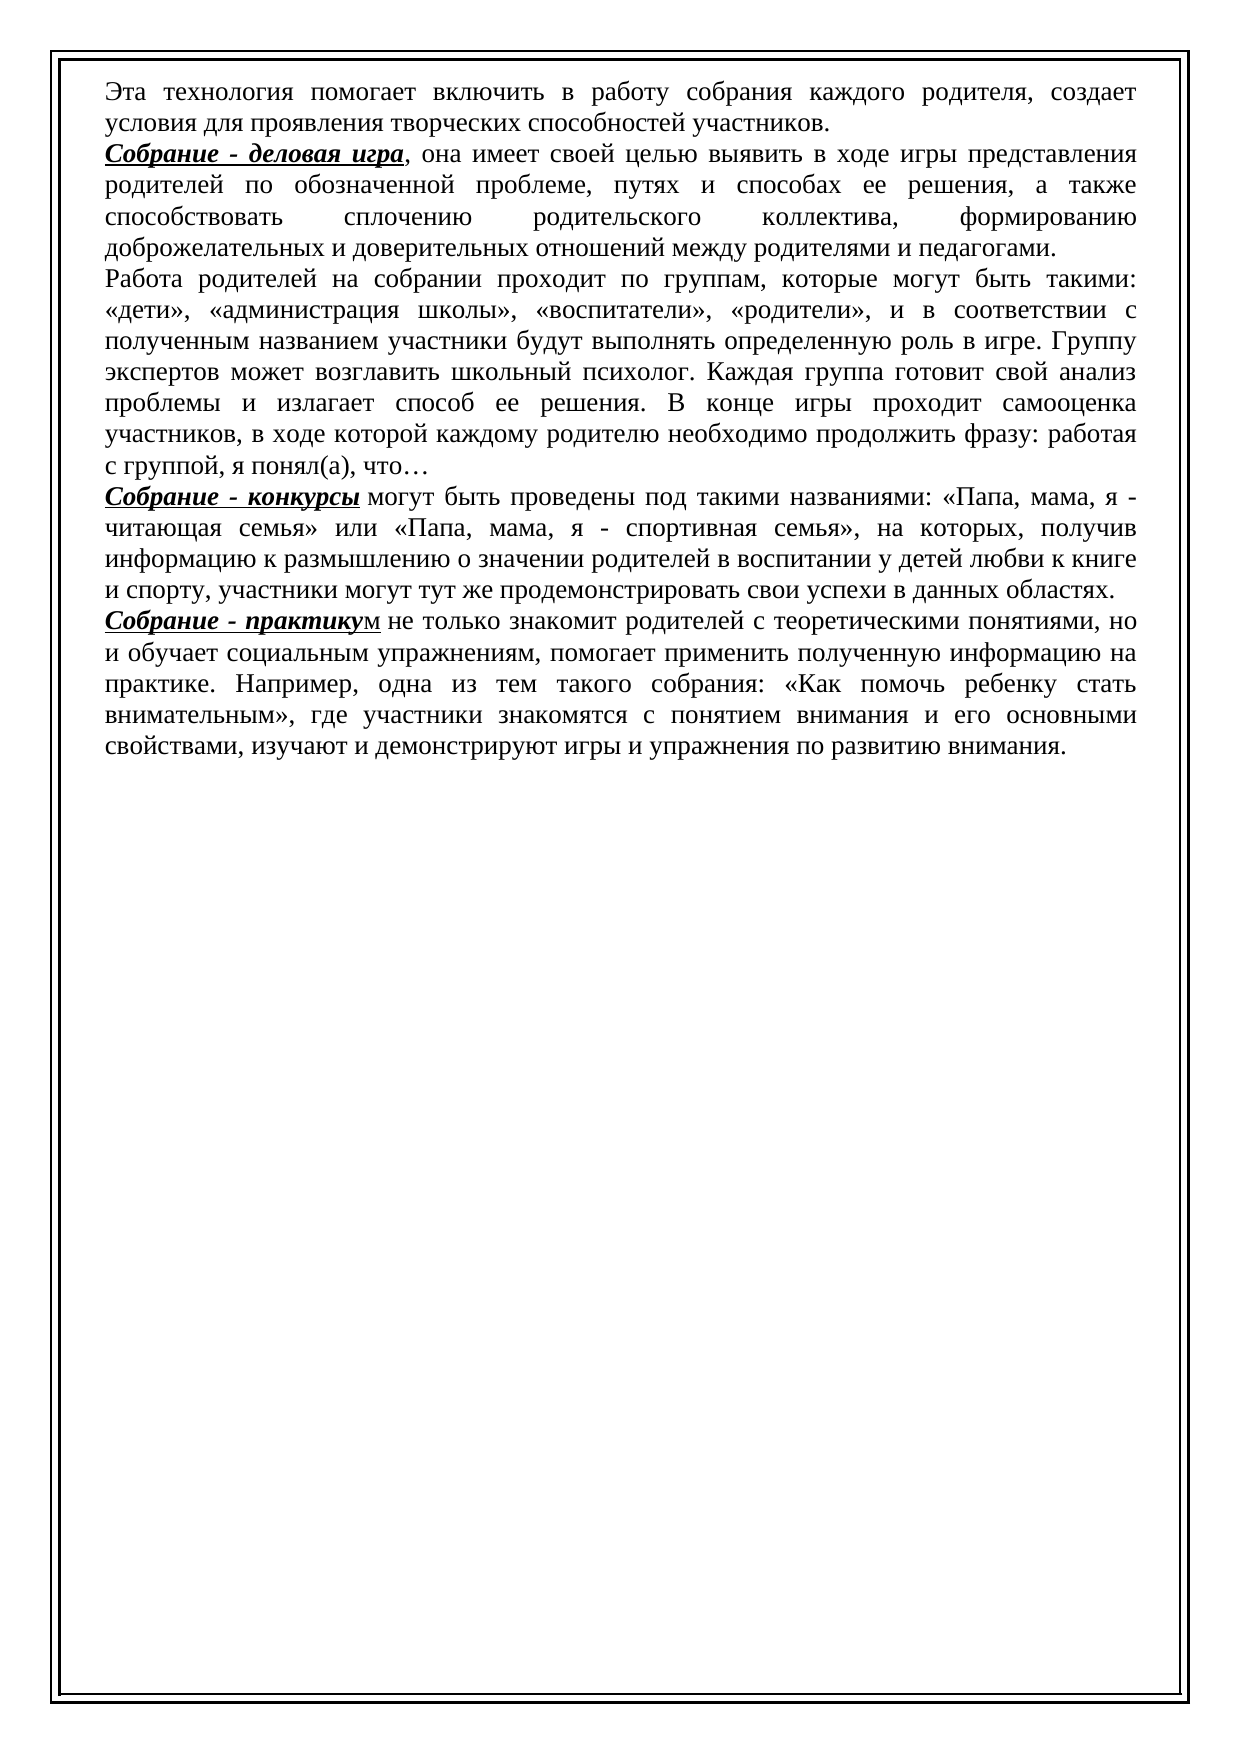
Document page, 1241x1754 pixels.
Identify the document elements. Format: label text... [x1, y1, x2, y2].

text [104, 75, 1138, 137]
text Собрание - практикум не только знакомит родителей с теоретическими понятиями, но и обучает социальным упражнениям, помогает применить полученную информацию на практике. Например, одна из тем такого собрания: «Как помочь ребенку стать внимательным», где участники знакомятся с понятием внимания и его основными свойствами, изучают и демонстрируют игры и упражнения по развитию внимания. [104, 604, 1138, 760]
text Собрание - конкурсы могут быть проведены под такими названиями: «Папа, мама, я - читающая семья» или «Папа, мама, я - спортивная семья», на которых, получив информацию к размышлению о значении родителей в воспитании у детей любви к книге и спорту, участники могут тут же продемонстрировать свои успехи в данных областях. [104, 480, 1138, 604]
text Работа родителей на собрании проходит по группам, которые могут быть такими: «дети», «администрация школы», «воспитатели», «родители», и в соответствии с полученным названием участники будут выполнять определенную роль в игре. Группу экспертов может возглавить школьный психолог. Каждая группа готовит свой анализ проблемы и излагает способ ее решения. В конце игры проходит самооценка участников, в ходе которой каждому родителю необходимо продолжить фразу: работая с группой, я понял(а), что… [104, 262, 1138, 480]
text Собрание - деловая игра, она имеет своей целью выявить в ходе игры представления родителей по обозначенной проблеме, путях и способах ее решения, а также способствовать сплочению родительского коллектива, формированию доброжелательных и доверительных отношений между родителями и педагогами. [104, 137, 1138, 262]
